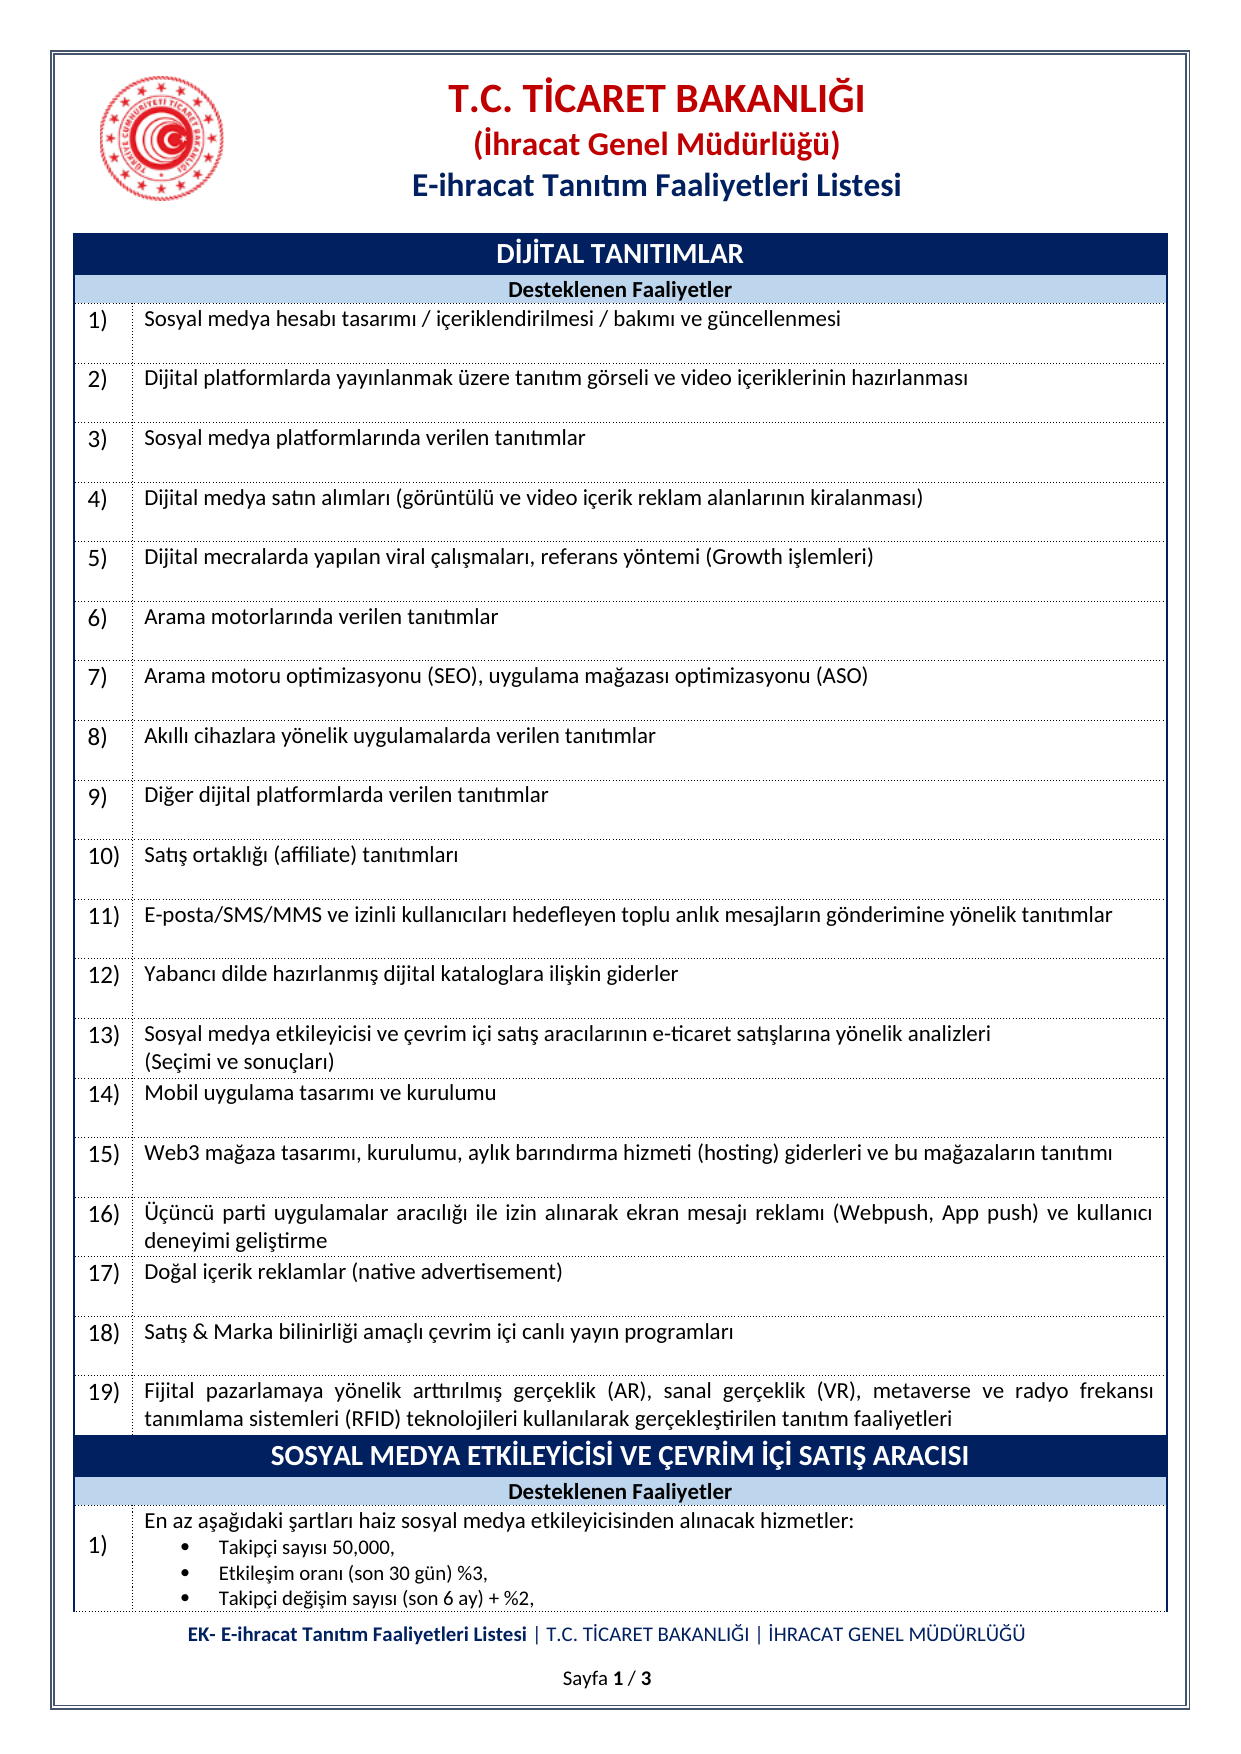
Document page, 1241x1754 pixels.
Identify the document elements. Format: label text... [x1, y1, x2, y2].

table_cell Dijital mecralarda yapılan viral çalışmaları, referans yöntemi (Growth işlemleri) [133, 541, 1166, 601]
table_cell Dijital medya satın alımları (görüntülü ve video içerik reklam alanlarının kiralanması) [133, 482, 1166, 541]
table_cell Doğal içerik reklamlar (native advertisement) [133, 1256, 1166, 1316]
table_cell [75, 660, 133, 720]
table_cell [75, 899, 133, 958]
table_cell Satış & Marka bilinirliği amaçlı çevrim içi canlı yayın programları [133, 1316, 1166, 1375]
table_header T.C. TİCARET BAKANLIĞI (İhracat Genel Müdürlüğü) E-ihracat Tanıtım Faaliyetleri Listesi [248, 73, 1093, 205]
table_cell [75, 422, 133, 482]
table_cell Desteklenen Faaliyetler [75, 1477, 1166, 1505]
table_cell Desteklenen Faaliyetler [75, 275, 1166, 303]
table_cell [75, 363, 133, 422]
table_cell [75, 1316, 133, 1375]
table_cell [75, 1375, 133, 1435]
table_cell [75, 839, 133, 899]
table_cell Diğer dijital platformlarda verilen tanıtımlar [133, 780, 1166, 839]
table_cell Yabancı dilde hazırlanmış dijital kataloglara ilişkin giderler [133, 958, 1166, 1018]
table_cell Akıllı cihazlara yönelik uygulamalarda verilen tanıtımlar [133, 720, 1166, 779]
table_cell [75, 958, 133, 1018]
picture [100, 76, 224, 201]
table_cell [75, 780, 133, 839]
table_cell Mobil uygulama tasarımı ve kurulumu [133, 1078, 1166, 1137]
table_header [89, 73, 247, 205]
table_cell [75, 1256, 133, 1316]
table_header DİJİTAL TANITIMLAR [75, 235, 1166, 273]
table_cell Arama motorlarında verilen tanıtımlar [133, 601, 1166, 660]
table_cell E-posta/SMS/MMS ve izinli kullanıcıları hedefleyen toplu anlık mesajların gönderimine yönelik tanıtımlar [133, 899, 1166, 958]
table_cell Arama motoru optimizasyonu (SEO), uygulama mağazası optimizasyonu (ASO) [133, 660, 1166, 720]
table_cell Satış ortaklığı (affiliate) tanıtımları [133, 839, 1166, 899]
table_cell [75, 1018, 133, 1077]
table_cell SOSYAL MEDYA ETKİLEYİCİSİ VE ÇEVRİM İÇİ SATIŞ ARACISI [75, 1437, 1166, 1475]
table_cell [75, 1137, 133, 1197]
table_cell En az aşağıdaki şartları haiz sosyal medya etkileyicisinden alınacak hizmetler: Takipçi sayısı 50,000, Etkileşim oranı (son 30 gün) %3, Takipçi değişim sayısı (son 6 ay) + %2, [133, 1505, 1166, 1611]
table_cell Sosyal medya hesabı tasarımı / içeriklendirilmesi / bakımı ve güncellenmesi [133, 303, 1166, 362]
table_cell Fijital pazarlamaya yönelik arttırılmış gerçeklik (AR), sanal gerçeklik (VR), metaverse ve radyo frekansı tanımlama sistemleri (RFID) teknolojileri kullanılarak gerçekleştirilen tanıtım faaliyetleri [133, 1375, 1166, 1435]
table_cell [75, 1078, 133, 1137]
table_cell [75, 541, 133, 601]
table_cell Web3 mağaza tasarımı, kurulumu, aylık barındırma hizmeti (hosting) giderleri ve bu mağazaların tanıtımı [133, 1137, 1166, 1197]
table_cell [75, 303, 133, 362]
table_cell [75, 720, 133, 779]
table_cell Sosyal medya platformlarında verilen tanıtımlar [133, 422, 1166, 482]
table_cell [75, 482, 133, 541]
table_cell Sosyal medya etkileyicisi ve çevrim içi satış aracılarının e-ticaret satışlarına yönelik analizleri (Seçimi ve sonuçları) [133, 1018, 1166, 1077]
table_cell [75, 1505, 133, 1611]
table_cell Dijital platformlarda yayınlanmak üzere tanıtım görseli ve video içeriklerinin hazırlanması [133, 363, 1166, 422]
table_cell Üçüncü parti uygulamalar aracılığı ile izin alınarak ekran mesajı reklamı (Webpush, App push) ve kullanıcı deneyimi geliştirme [133, 1197, 1166, 1256]
table_cell [75, 601, 133, 660]
table_cell [75, 1197, 133, 1256]
